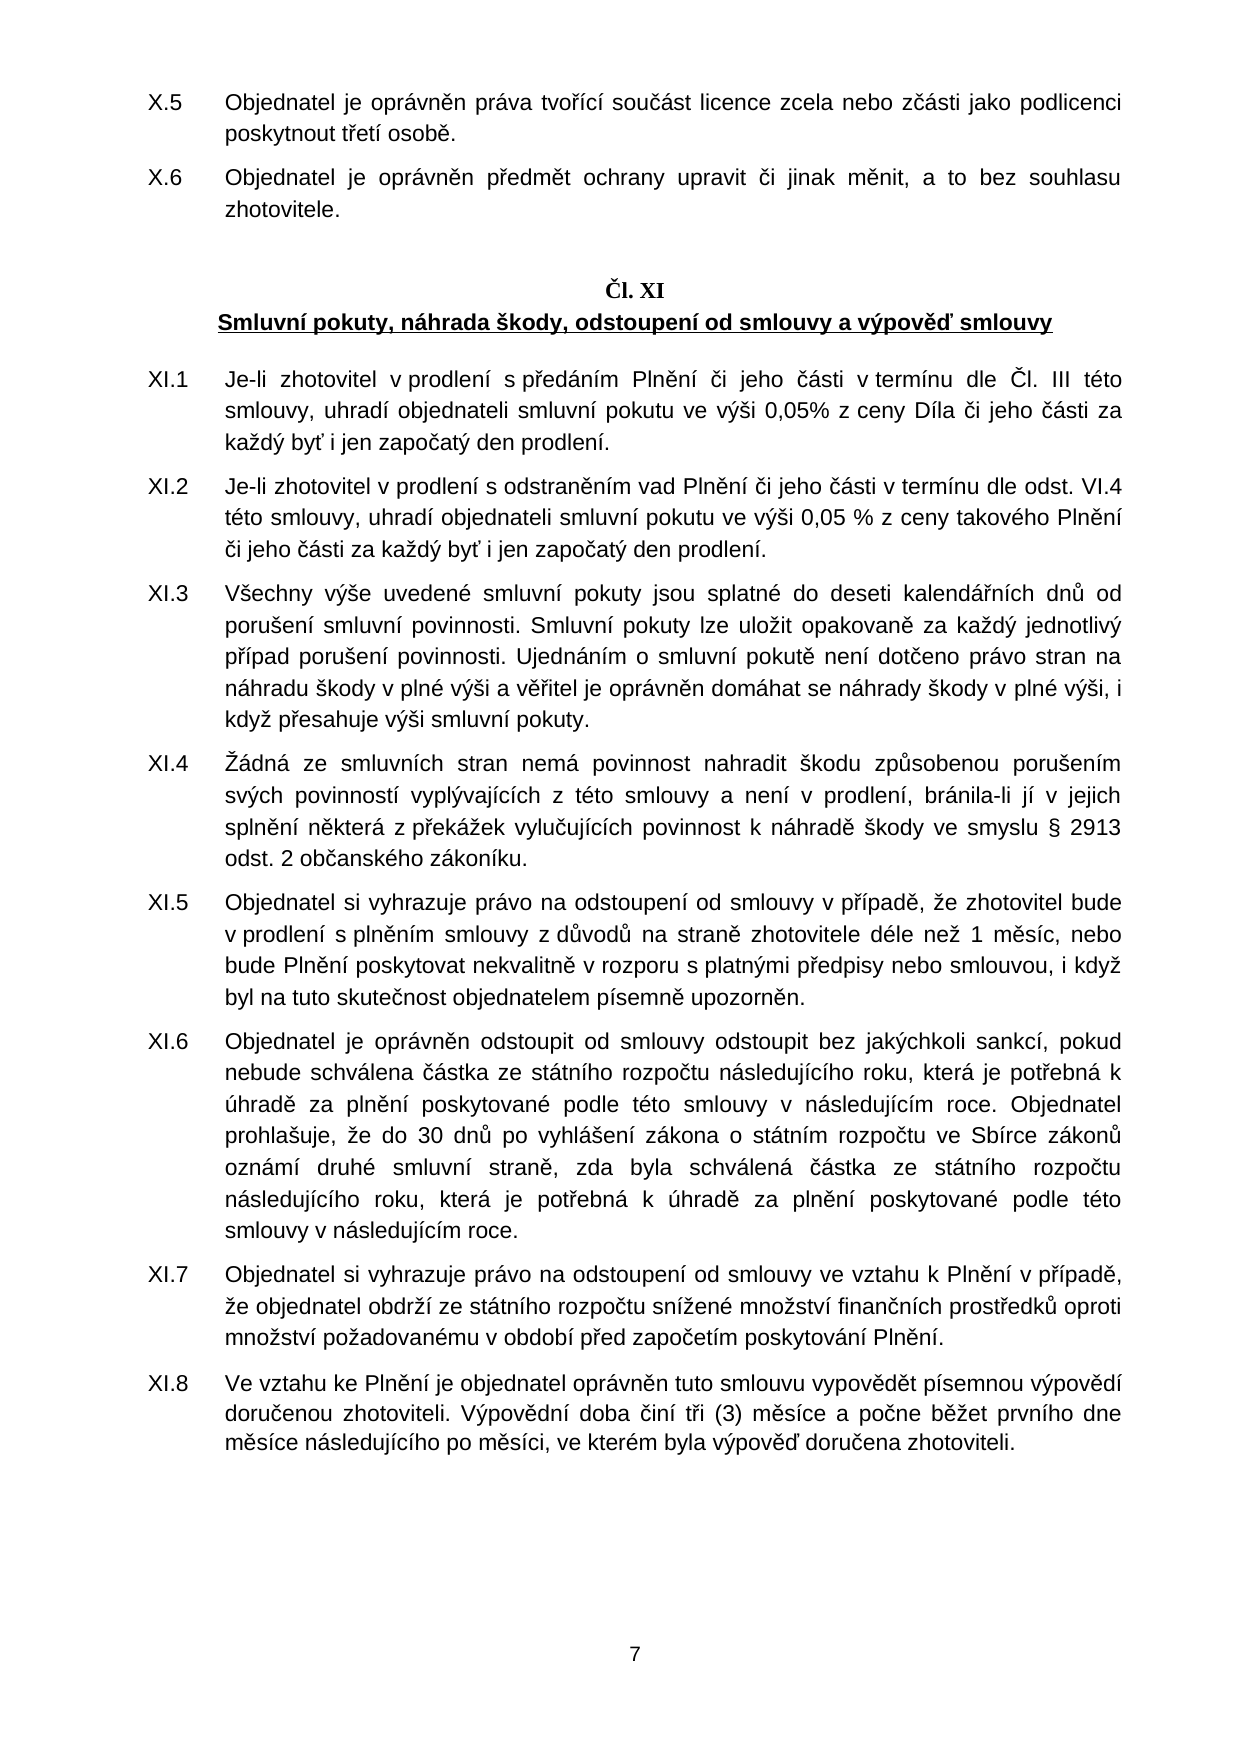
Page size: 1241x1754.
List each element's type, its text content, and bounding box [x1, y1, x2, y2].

list Objednatel si vyhrazuje právo na odstoupení od smlouvy ve vztahu k Plnění v případě, že objednatel obdrží ze státního rozpočtu snížené množství finančních prostředků oproti množství požadovanému v období před započetím poskytování Plnění. [148, 1261, 1122, 1351]
list Je-li zhotovitel v prodlení s předáním Plnění či jeho části v termínu dle Čl. III této smlouvy, uhradí objednateli smluvní pokutu ve výši 0,05% z ceny Díla či jeho části za každý byť i jen započatý den prodlení. [148, 366, 1122, 455]
list Objednatel je oprávněn práva tvořící součást licence zcela nebo zčásti jako podlicenci poskytnout třetí osobě. [148, 89, 1122, 147]
list Objednatel je oprávněn odstoupit od smlouvy odstoupit bez jakýchkoli sankcí, pokud nebude schválena částka ze státního rozpočtu následujícího roku, která je potřebná k úhradě za plnění poskytované podle této smlouvy v následujícím roce. Objednatel prohlašuje, že do 30 dnů po vyhlášení zákona o státním rozpočtu ve Sbírce zákonů oznámí druhé smluvní straně, zda byla schválená částka ze státního rozpočtu následujícího roku, která je potřebná k úhradě za plnění poskytované podle této smlouvy v následujícím roce. [148, 1028, 1122, 1243]
list Žádná ze smluvních stran nemá povinnost nahradit škodu způsobenou porušením svých povinností vyplývajících z této smlouvy a není v prodlení, bránila-li jí v jejich splnění některá z překážek vylučujících povinnost k náhradě škody ve smyslu § 2913 odst. 2 občanského zákoníku. [148, 750, 1122, 871]
list Objednatel je oprávněn předmět ochrany upravit či jinak měnit, a to bez souhlasu zhotovitele. [148, 164, 1122, 222]
text Smluvní pokuty, náhrada škody, odstoupení od smlouvy a výpověď smlouvy [148, 277, 1122, 335]
list Ve vztahu ke Plnění je objednatel oprávněn tuto smlouvu vypovědět písemnou výpovědí doručenou zhotoviteli. Výpovědní doba činí tři (3) měsíce a počne běžet prvního dne měsíce následujícího po měsíci, ve kterém byla výpověď doručena zhotoviteli. [148, 1368, 1122, 1456]
list Všechny výše uvedené smluvní pokuty jsou splatné do deseti kalendářních dnů od porušení smluvní povinnosti. Smluvní pokuty lze uložit opakovaně za každý jednotlivý případ porušení povinnosti. Ujednáním o smluvní pokutě není dotčeno právo stran na náhradu škody v plné výši a věřitel je oprávněn domáhat se náhrady škody v plné výši, i když přesahuje výši smluvní pokuty. [148, 580, 1122, 733]
list Je-li zhotovitel v prodlení s odstraněním vad Plnění či jeho části v termínu dle odst. 6.4 této smlouvy, uhradí objednateli smluvní pokutu ve výši 0,05 % z ceny takového Plnění či jeho části za každý byť i jen započatý den prodlení. [148, 473, 1122, 562]
list Objednatel si vyhrazuje právo na odstoupení od smlouvy v případě, že zhotovitel bude v prodlení s plněním smlouvy z důvodů na straně zhotovitele déle než 1 měsíc, nebo bude Plnění poskytovat nekvalitně v rozporu s platnými předpisy nebo smlouvou, i když byl na tuto skutečnost objednatelem písemně upozorněn. [148, 889, 1122, 1010]
